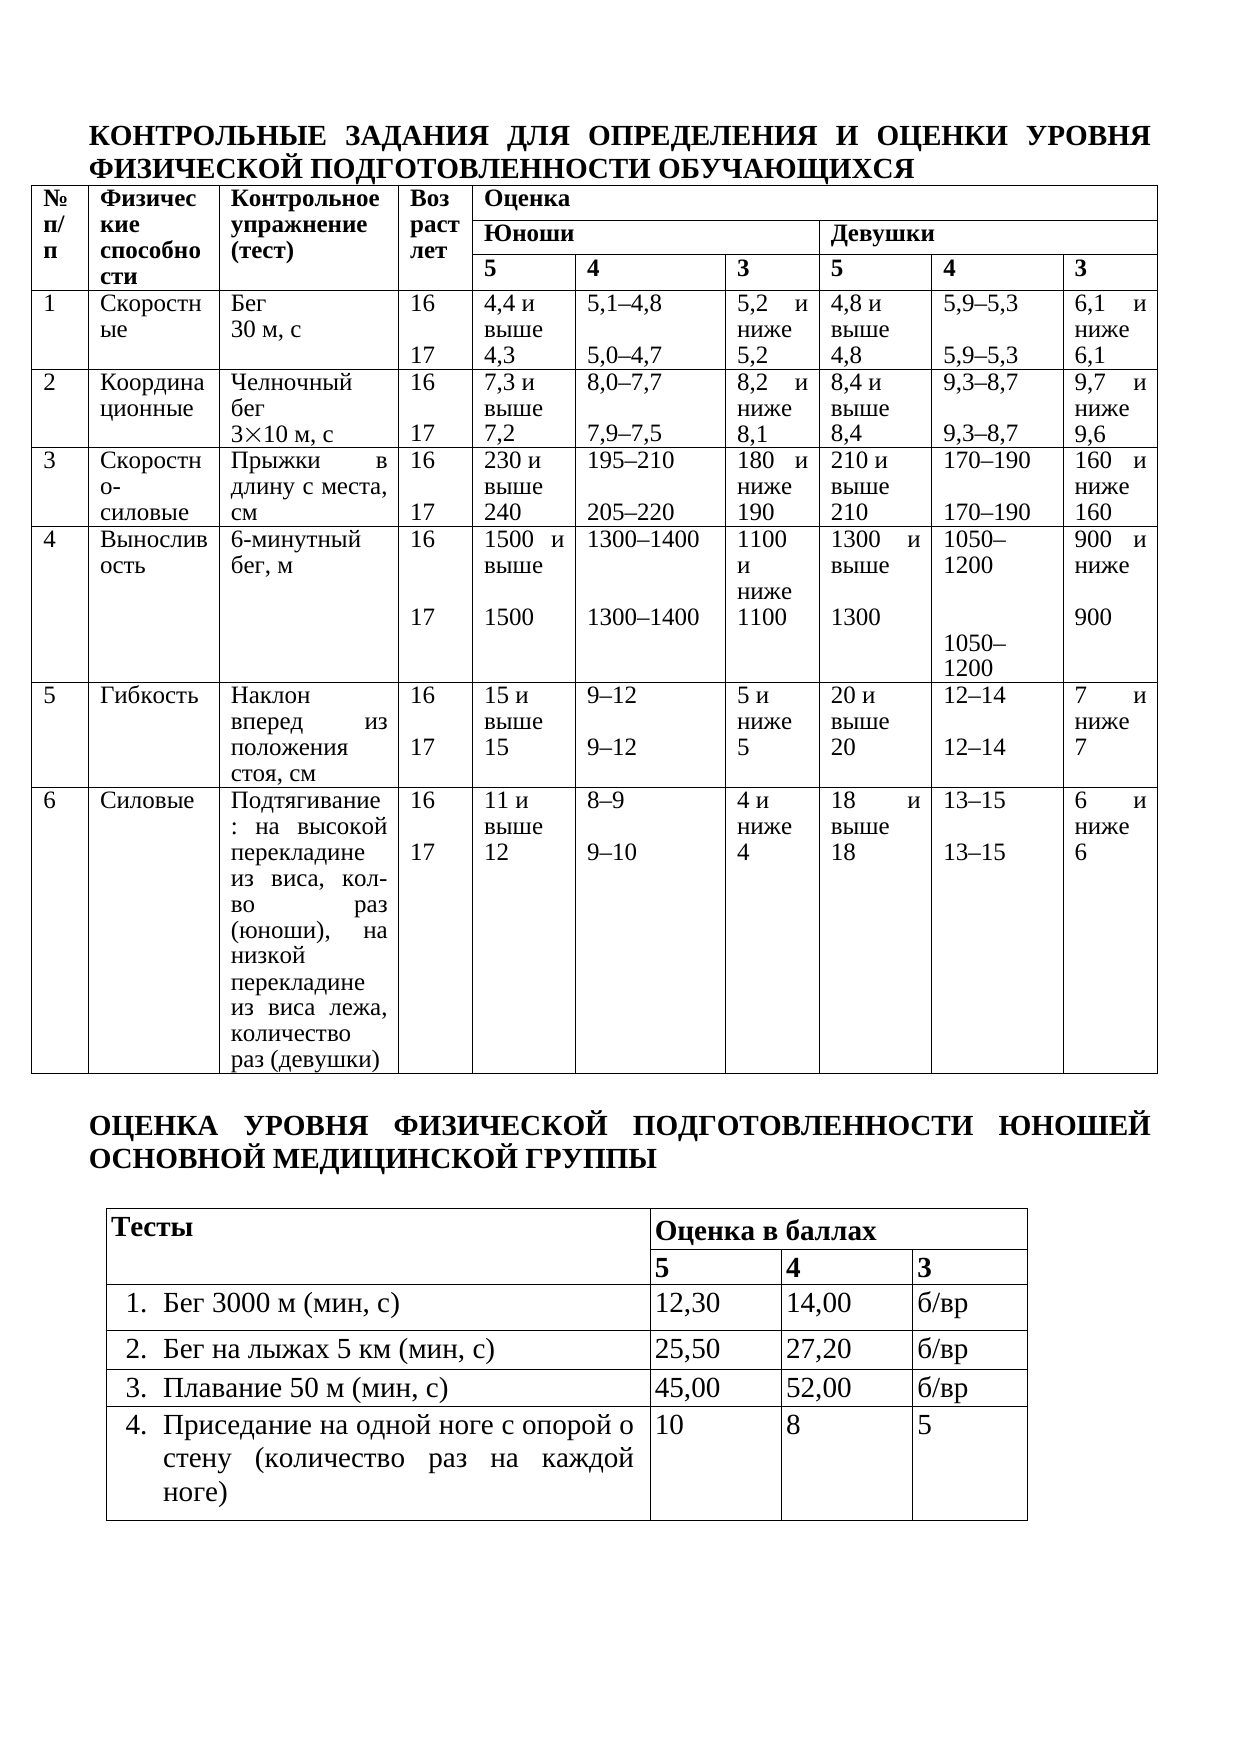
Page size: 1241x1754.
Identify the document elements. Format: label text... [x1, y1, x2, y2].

table_cell 5 и ниже 5 [726, 683, 819, 787]
table_cell 16 17 [399, 291, 472, 368]
table_cell 8,0–7,7 7,9–7,5 [576, 370, 725, 447]
table_cell 195–210 205–220 [576, 448, 725, 526]
table_cell Наклон вперед из положения стоя, см [220, 683, 398, 787]
table_cell 10 [651, 1407, 781, 1520]
table_cell 8,2 и ниже 8,1 [726, 370, 819, 447]
table_cell 5 [473, 255, 575, 290]
table_cell Бег 3000 м (мин, с) [107, 1285, 650, 1330]
table_cell 5 [32, 683, 88, 787]
table_cell 6,1 и ниже 6,1 [1064, 291, 1157, 368]
table_header Оценка в баллах [651, 1209, 1027, 1249]
table_cell б/вр [913, 1285, 1027, 1330]
table_cell 3 [726, 255, 819, 290]
table_cell 1300–1400 1300–1400 [576, 527, 725, 682]
table_header Возрастлет [399, 186, 472, 290]
table_cell 8–9 9–10 [576, 788, 725, 1073]
table_cell 27,20 [782, 1331, 912, 1369]
table_cell 170–190 170–190 [932, 448, 1063, 526]
table_cell 3 [1064, 255, 1157, 290]
table_cell 230 и выше 240 [473, 448, 575, 526]
table_cell 16 17 [399, 370, 472, 447]
table_cell 4 [576, 255, 725, 290]
table_cell 7,3 и выше 7,2 [473, 370, 575, 447]
table_cell Координационные [89, 370, 219, 447]
table_header Контрольное упражнение (тест) [220, 186, 398, 290]
table_cell б/вр [913, 1331, 1027, 1369]
table_cell 4 [32, 527, 88, 682]
text ОЦЕНКА УРОВНЯ ФИЗИЧЕСКОЙ ПОДГОТОВЛЕННОСТИ ЮНОШЕЙ ОСНОВНОЙ МЕДИЦИНСКОЙ ГРУППЫ [89, 1108, 1152, 1175]
table_cell 14,00 [782, 1285, 912, 1330]
table_cell 11 и выше 12 [473, 788, 575, 1073]
table_cell Девушки [820, 221, 1157, 254]
table_cell 16 17 [399, 788, 472, 1073]
table_cell 1100 и ниже 1100 [726, 527, 819, 682]
table_cell 5,1–4,8 5,0–4,7 [576, 291, 725, 368]
table_cell Скоростные [89, 291, 219, 368]
table_cell 9,7 и ниже 9,6 [1064, 370, 1157, 447]
table_cell Плавание 50 м (мин, с) [107, 1370, 650, 1406]
table_cell Приседание на одной ноге с опорой о стену (количество раз на каждой ноге) [107, 1407, 650, 1520]
table_cell 180 и ниже 190 [726, 448, 819, 526]
table_cell Бег на лыжах 5 км (мин, с) [107, 1331, 650, 1369]
table_cell 4,8 и выше 4,8 [820, 291, 931, 368]
table_cell 8,4 и выше 8,4 [820, 370, 931, 447]
table_cell 1 [32, 291, 88, 368]
table_cell 45,00 [651, 1370, 781, 1406]
table_cell 900 и ниже 900 [1064, 527, 1157, 682]
table_cell 25,50 [651, 1331, 781, 1369]
table_cell 6-минутный бег, м [220, 527, 398, 682]
table_cell 1050–1200 1050–1200 [932, 527, 1063, 682]
table_cell Челночный бег 310 м, с [220, 370, 398, 447]
table_cell Скоростно-силовые [89, 448, 219, 526]
table_cell б/вр [913, 1370, 1027, 1406]
table_cell 12–14 12–14 [932, 683, 1063, 787]
table_cell 1500 и выше 1500 [473, 527, 575, 682]
table_cell 3 [32, 448, 88, 526]
table_cell 52,00 [782, 1370, 912, 1406]
table_cell 9–12 9–12 [576, 683, 725, 787]
table_cell 12,30 [651, 1285, 781, 1330]
table_header Оценка [473, 186, 1157, 220]
table_cell 210 и выше 210 [820, 448, 931, 526]
table_cell 6 и ниже 6 [1064, 788, 1157, 1073]
text КОНТРОЛЬНЫЕ ЗАДАНИЯ ДЛЯ ОПРЕДЕЛЕНИЯ И ОЦЕНКИ УРОВНЯ ФИЗИЧЕСКОЙ ПОДГОТОВЛЕННОСТИ ОБУЧАЮЩИХСЯ [89, 118, 1152, 185]
table_cell 1300 и выше 1300 [820, 527, 931, 682]
table_cell 9,3–8,7 9,3–8,7 [932, 370, 1063, 447]
table_cell 5 [913, 1407, 1027, 1520]
table_cell 7 и ниже 7 [1064, 683, 1157, 787]
table_header № п/п [32, 186, 88, 290]
table_cell Выносливость [89, 527, 219, 682]
table_cell 4 и ниже 4 [726, 788, 819, 1073]
table_cell 6 [32, 788, 88, 1073]
table_cell 4 [932, 255, 1063, 290]
table_cell 13–15 13–15 [932, 788, 1063, 1073]
table_cell Гибкость [89, 683, 219, 787]
table_cell Бег 30 м, с [220, 291, 398, 368]
table_cell 16 17 [399, 448, 472, 526]
table_cell 5,2 и ниже 5,2 [726, 291, 819, 368]
table_cell 4,4 и выше 4,3 [473, 291, 575, 368]
table_cell 160 и ниже 160 [1064, 448, 1157, 526]
table_cell Подтягивание: на высокой перекладине из виса, кол-во раз (юноши), на низкой перекладине из виса лежа, количество раз (девушки) [220, 788, 398, 1073]
table_cell 2 [32, 370, 88, 447]
table_cell 20 и выше 20 [820, 683, 931, 787]
table_cell 18 и выше 18 [820, 788, 931, 1073]
table_cell Прыжки в длину с места, см [220, 448, 398, 526]
table_cell 16 17 [399, 527, 472, 682]
table_cell 5,9–5,3 5,9–5,3 [932, 291, 1063, 368]
table_header Тесты [107, 1209, 650, 1284]
table_cell 8 [782, 1407, 912, 1520]
table_cell 5 [820, 255, 931, 290]
table_cell Юноши [473, 221, 819, 254]
table_cell Силовые [89, 788, 219, 1073]
table_cell 15 и выше 15 [473, 683, 575, 787]
table_header Физические способности [89, 186, 219, 290]
table_cell 16 17 [399, 683, 472, 787]
